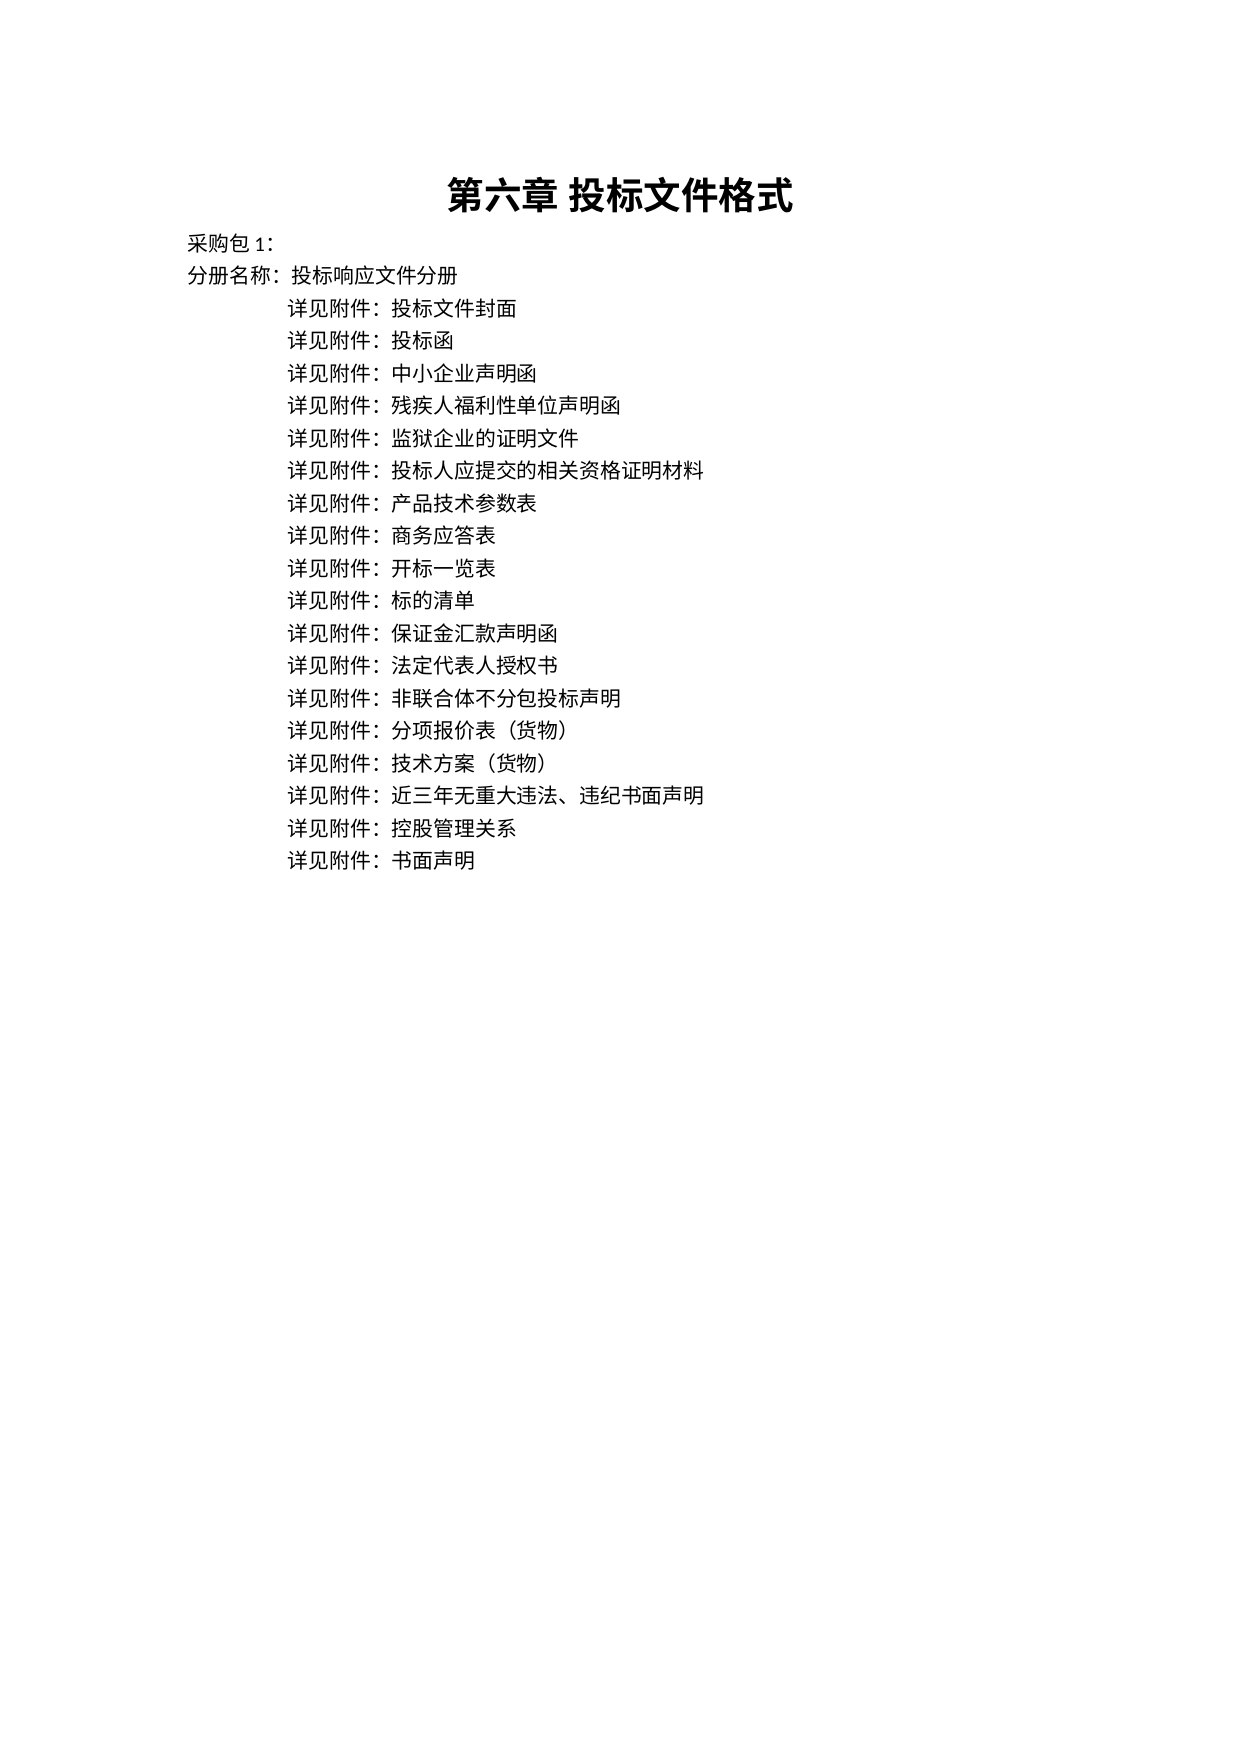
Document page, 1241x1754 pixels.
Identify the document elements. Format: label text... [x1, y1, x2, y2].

text 详见附件：商务应答表 [187, 519, 1053, 552]
text 详见附件：开标一览表 [187, 552, 1053, 584]
text 详见附件：书面声明 [187, 844, 1053, 877]
text 详见附件：标的清单 [187, 584, 1053, 617]
text 详见附件：投标函 [187, 324, 1053, 357]
text 详见附件：中小企业声明函 [187, 357, 1053, 389]
text 详见附件：投标人应提交的相关资格证明材料 [187, 454, 1053, 487]
text 详见附件：法定代表人授权书 [187, 649, 1053, 682]
text 第六章 投标文件格式 [187, 162, 1053, 227]
text 采购包1： [187, 227, 1053, 259]
text 详见附件：近三年无重大违法、违纪书面声明 [187, 779, 1053, 812]
text 详见附件：残疾人福利性单位声明函 [187, 389, 1053, 422]
text 分册名称：投标响应文件分册 [187, 259, 1053, 292]
text 详见附件：分项报价表（货物） [187, 714, 1053, 747]
text 详见附件：控股管理关系 [187, 812, 1053, 844]
text 详见附件：非联合体不分包投标声明 [187, 682, 1053, 714]
text 详见附件：投标文件封面 [187, 292, 1053, 324]
text 详见附件：保证金汇款声明函 [187, 617, 1053, 649]
text 详见附件：技术方案（货物） [187, 747, 1053, 779]
text 详见附件：产品技术参数表 [187, 487, 1053, 519]
text 详见附件：监狱企业的证明文件 [187, 422, 1053, 454]
